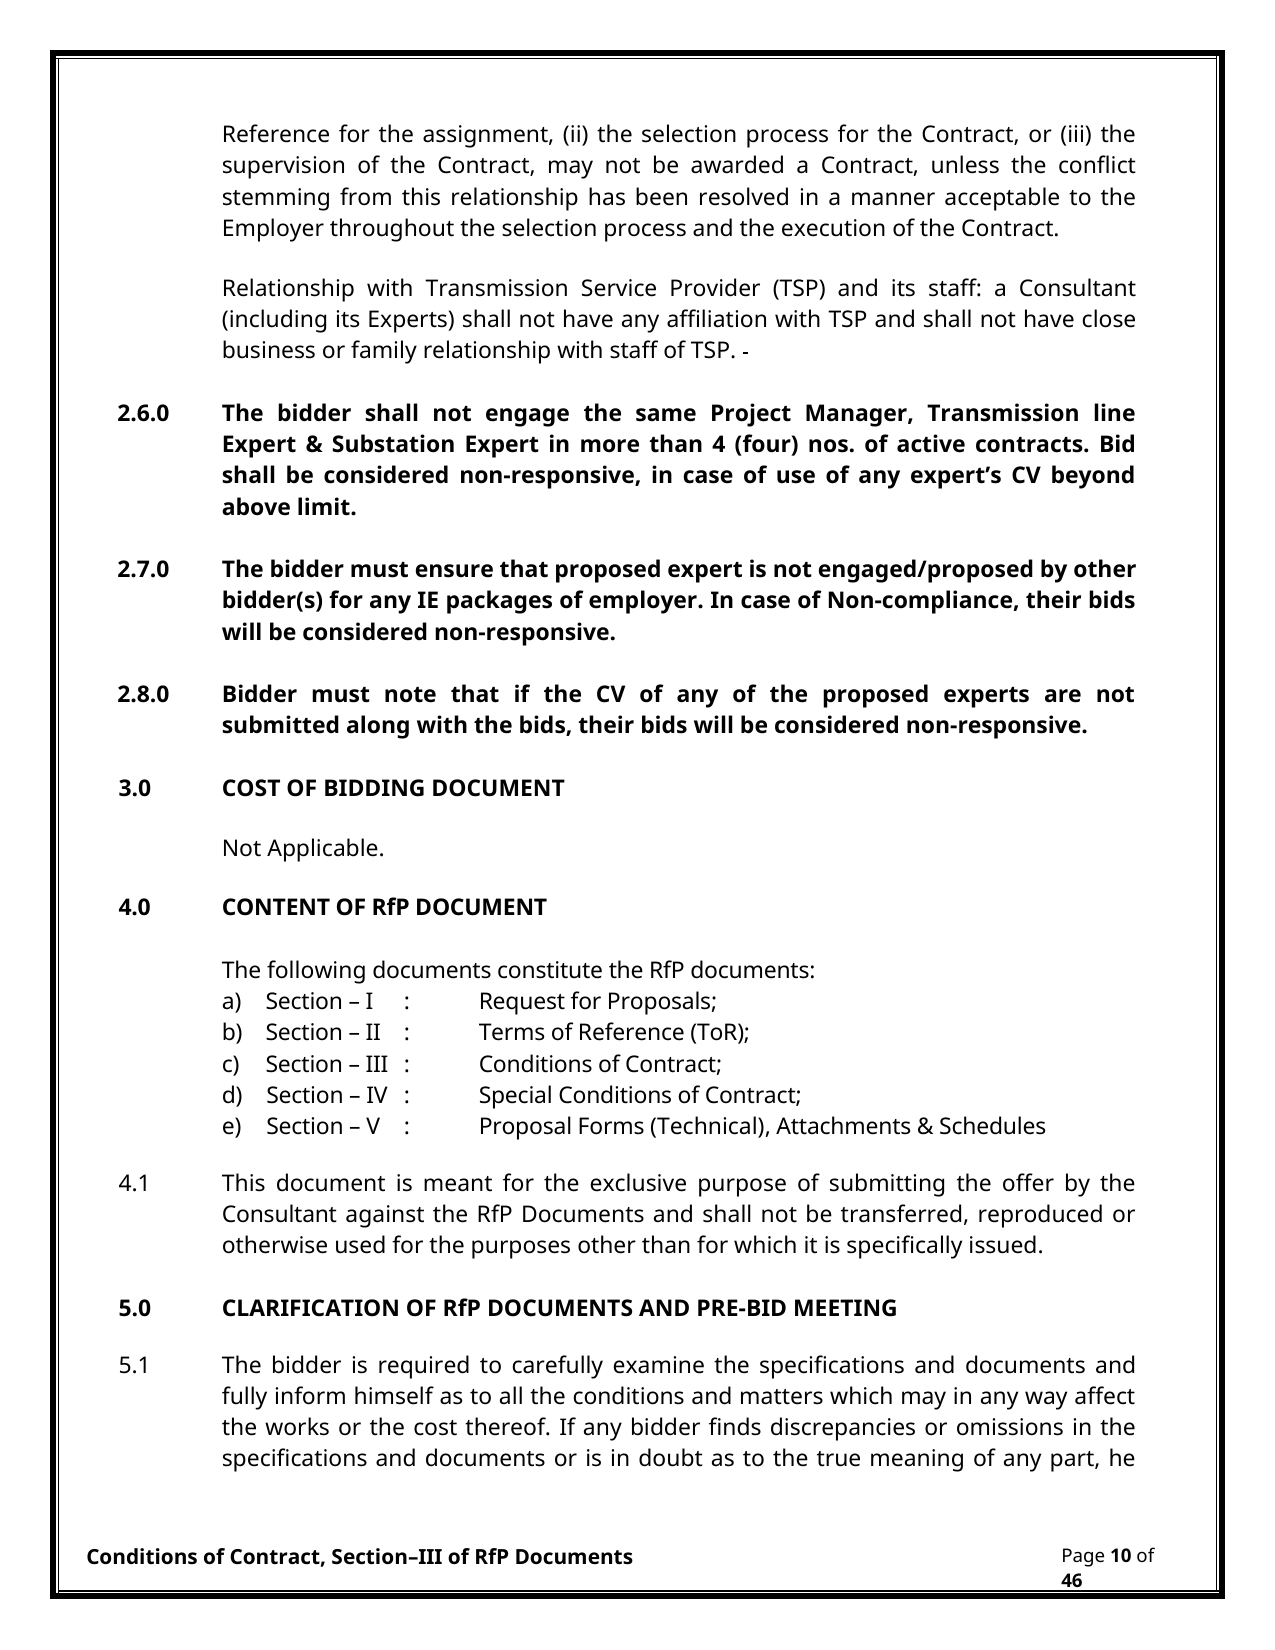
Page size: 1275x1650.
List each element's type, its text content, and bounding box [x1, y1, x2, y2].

text 4.0 CONTENT OF RfP DOCUMENT [118, 891, 1137, 923]
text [117, 118, 1137, 243]
list Section – III : Conditions of Contract; [222, 1048, 1137, 1079]
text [118, 1349, 1137, 1474]
text 5.0 CLARIFICATION OF RfP DOCUMENTS AND PRE-BID MEETING [118, 1292, 1137, 1323]
list Section – IV : Special Conditions of Contract; [222, 1079, 1137, 1110]
text 3.0 COST OF BIDDING DOCUMENT [118, 772, 1137, 803]
list Section – V : Proposal Forms (Technical), Attachments & Schedules [222, 1110, 1137, 1141]
text The following documents constitute the RfP documents: [222, 954, 1137, 985]
text 2.6.0 The bidder shall not engage the same Project Manager, Transmission line Expert & Substation Expert in more than 4 (four) nos. of active contracts. Bid shall be considered non-responsive, in case of use of any expert’s CV beyond above limit. [117, 397, 1137, 522]
text 2.8.0 Bidder must note that if the CV of any of the proposed experts are not submitted along with the bids, their bids will be considered non-responsive. [117, 678, 1137, 741]
text 4.1 This document is meant for the exclusive purpose of submitting the offer by the Consultant against the RfP Documents and shall not be transferred, reproduced or otherwise used for the purposes other than for which it is specifically issued. [118, 1167, 1137, 1261]
list Section – II : Terms of Reference (ToR); [222, 1016, 1137, 1048]
list Section – I : Request for Proposals; [222, 985, 1137, 1016]
text Relationship with Transmission Service Provider (TSP) and its staff: a Consultant (including its Experts) shall not have any affiliation with TSP and shall not have close business or family relationship with staff of TSP. [117, 272, 1137, 366]
text 2.7.0 The bidder must ensure that proposed expert is not engaged/proposed by other bidder(s) for any IE packages of employer. In case of Non-compliance, their bids will be considered non-responsive. [117, 553, 1137, 647]
text Not Applicable. [118, 832, 1137, 863]
